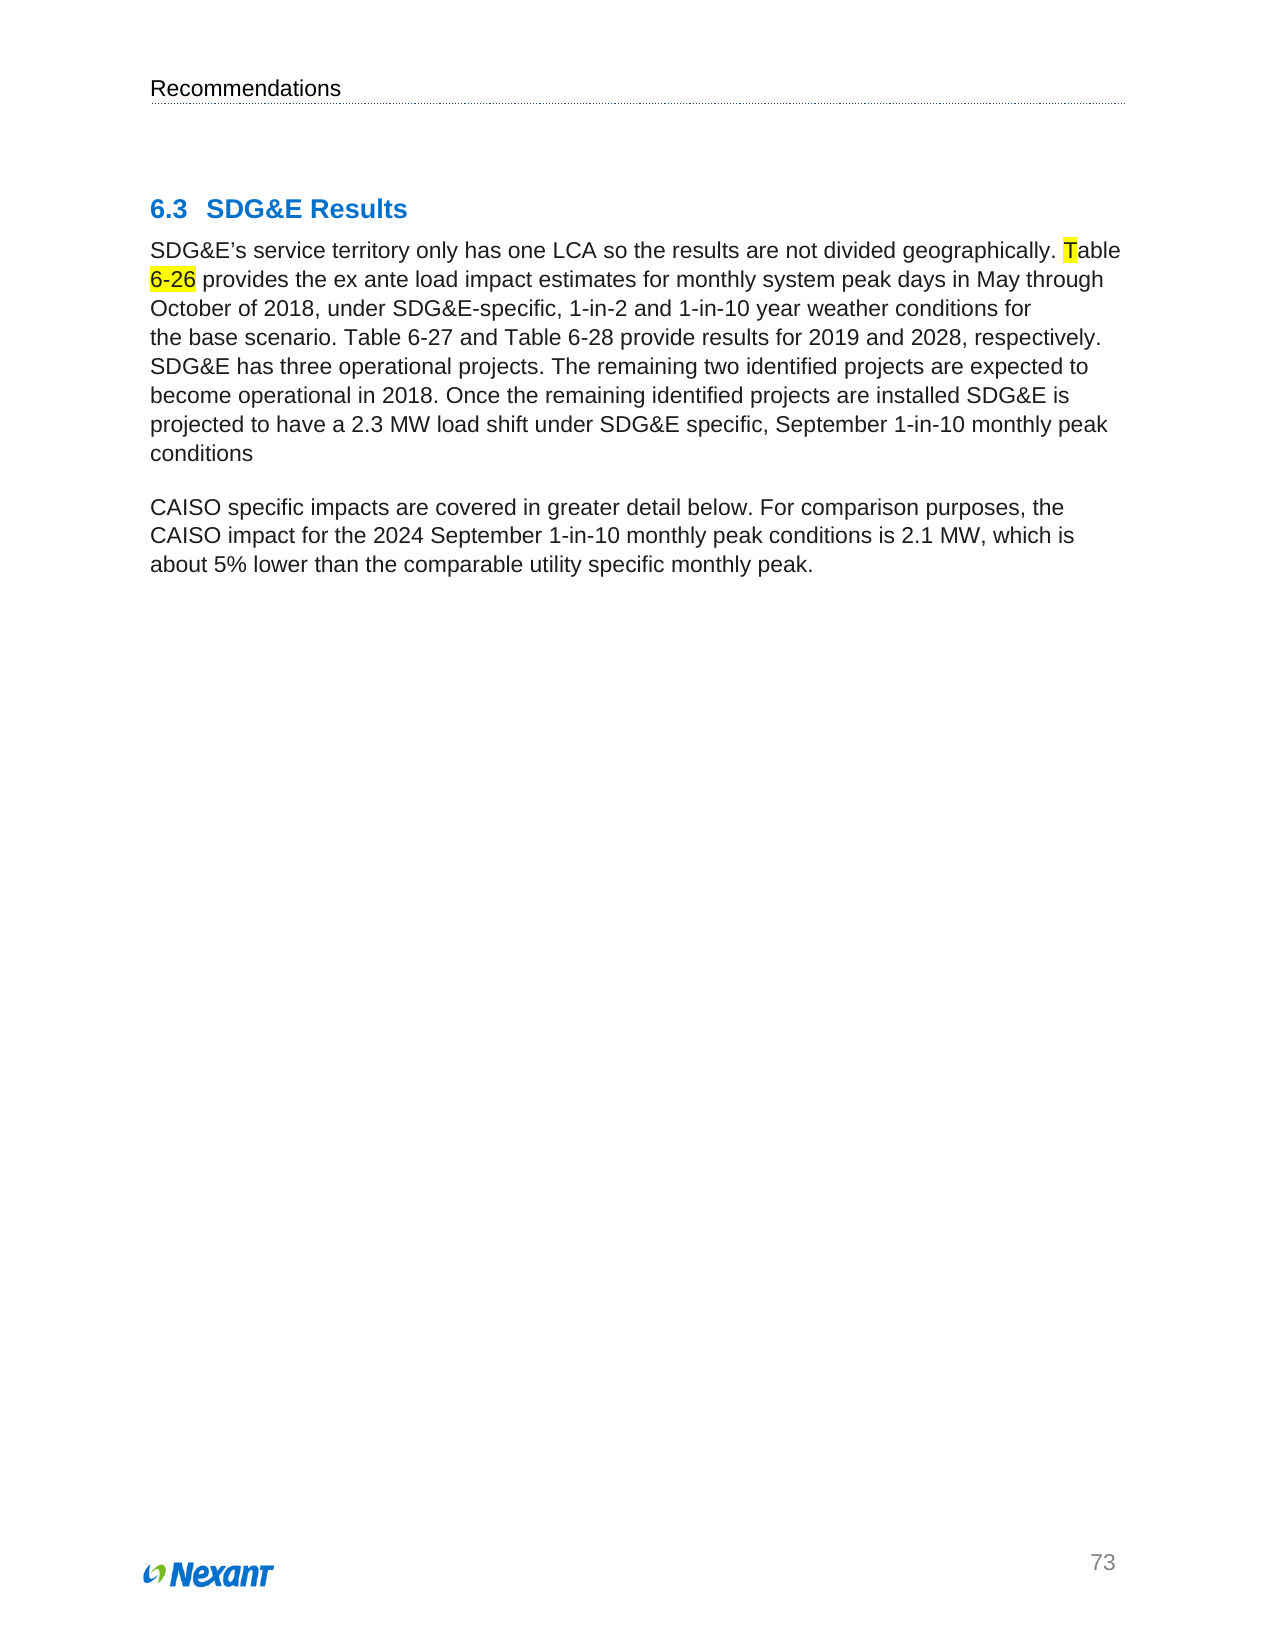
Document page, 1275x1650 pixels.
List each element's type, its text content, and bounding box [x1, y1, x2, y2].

subtitle SDG&E Results [150, 193, 1125, 224]
text CAISO specific impacts are covered in greater detail below. For comparison purposes, the CAISO impact for the 2024 September 1-in-10 monthly peak conditions is 2.1 MW, which is about 5% lower than the comparable utility specific monthly peak. [150, 493, 1125, 578]
picture [124, 1543, 293, 1605]
